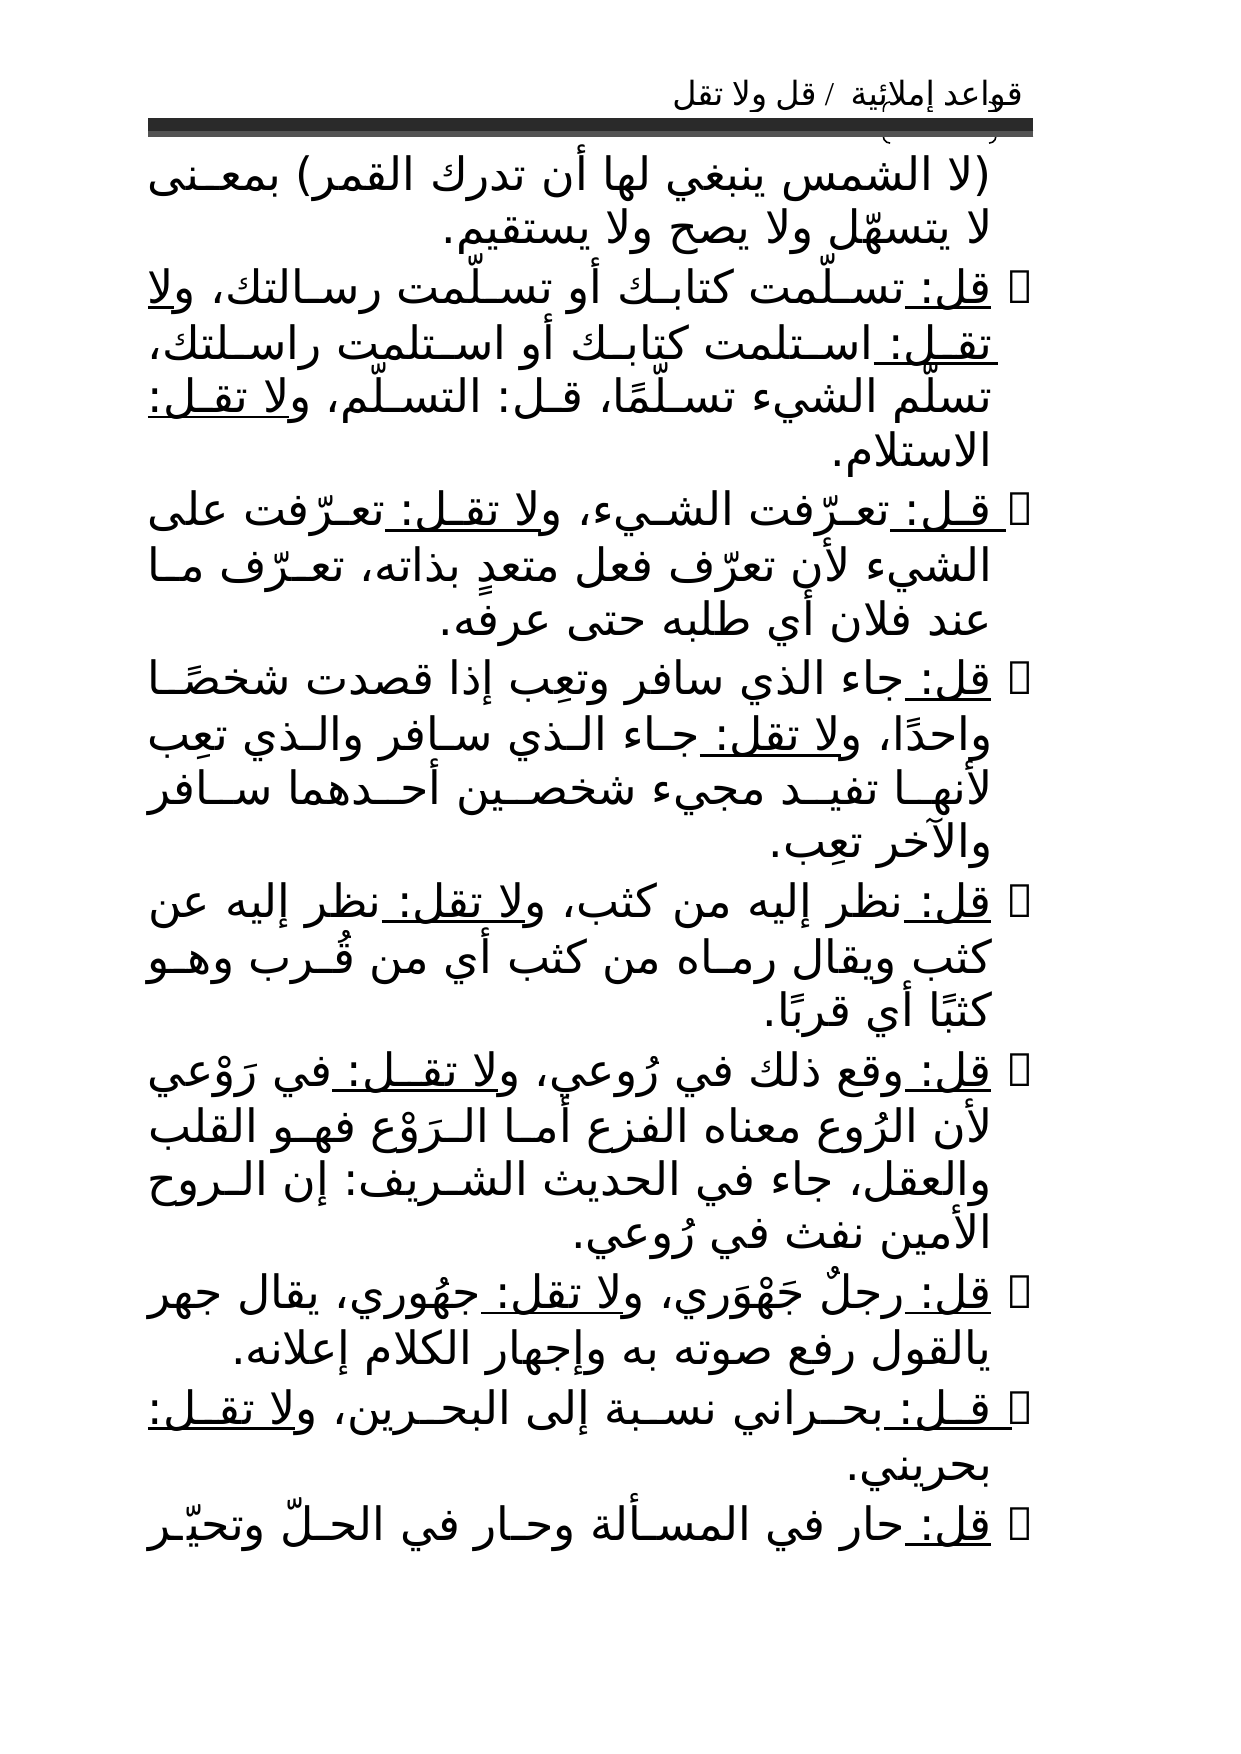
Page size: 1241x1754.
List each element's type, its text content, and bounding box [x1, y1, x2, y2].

text  قل: بحراني نسبة إلى البحرين، ولا تقل: بحريني. [148, 1375, 1033, 1491]
text  قل: نظر إليه من كثب، ولا تقل: نظر إليه عن كثب ويقال رماه من كثب أي من قُرب وهو كثبًا أي قربًا. [148, 868, 1033, 1037]
text  قل: جاء الذي سافر وتعِب إذا قصدت شخصًا واحدًا، ولا تقل: جاء الذي سافر والذي تعِب لأنها تفيد مجيء شخصين أحدهما سافر والآخر تعِب. [148, 646, 1033, 868]
text  قل: تعرّفت الشيء، ولا تقل: تعرّفت على الشيء لأن تعرّف فعل متعدٍ بذاته، تعرّف ما عند فلان أي طلبه حتى عرفه. [148, 477, 1033, 646]
text  قل: وقع ذلك في رُوعي، ولا تقل: في رَوْعي لأن الرُوع معناه الفزع أما الرَوْع فهو القلب والعقل، جاء في الحديث الشريف: إن الروح الأمين نفث في رُوعي. [148, 1037, 1033, 1260]
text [148, 148, 1033, 254]
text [148, 1491, 1033, 1553]
text  قل: تسلّمت كتابك أو تسلّمت رسالتك، ولا تقل: استلمت كتابك أو استلمت راسلتك، تسلّم الشيء تسلّمًا، قل: التسلّم، ولا تقل: الاستلام. [148, 254, 1033, 477]
text  قل: رجلٌ جَهْوَري، ولا تقل: جهُوري، يقال جهر يالقول رفع صوته به وإجهار الكلام إعلانه. [148, 1260, 1033, 1375]
